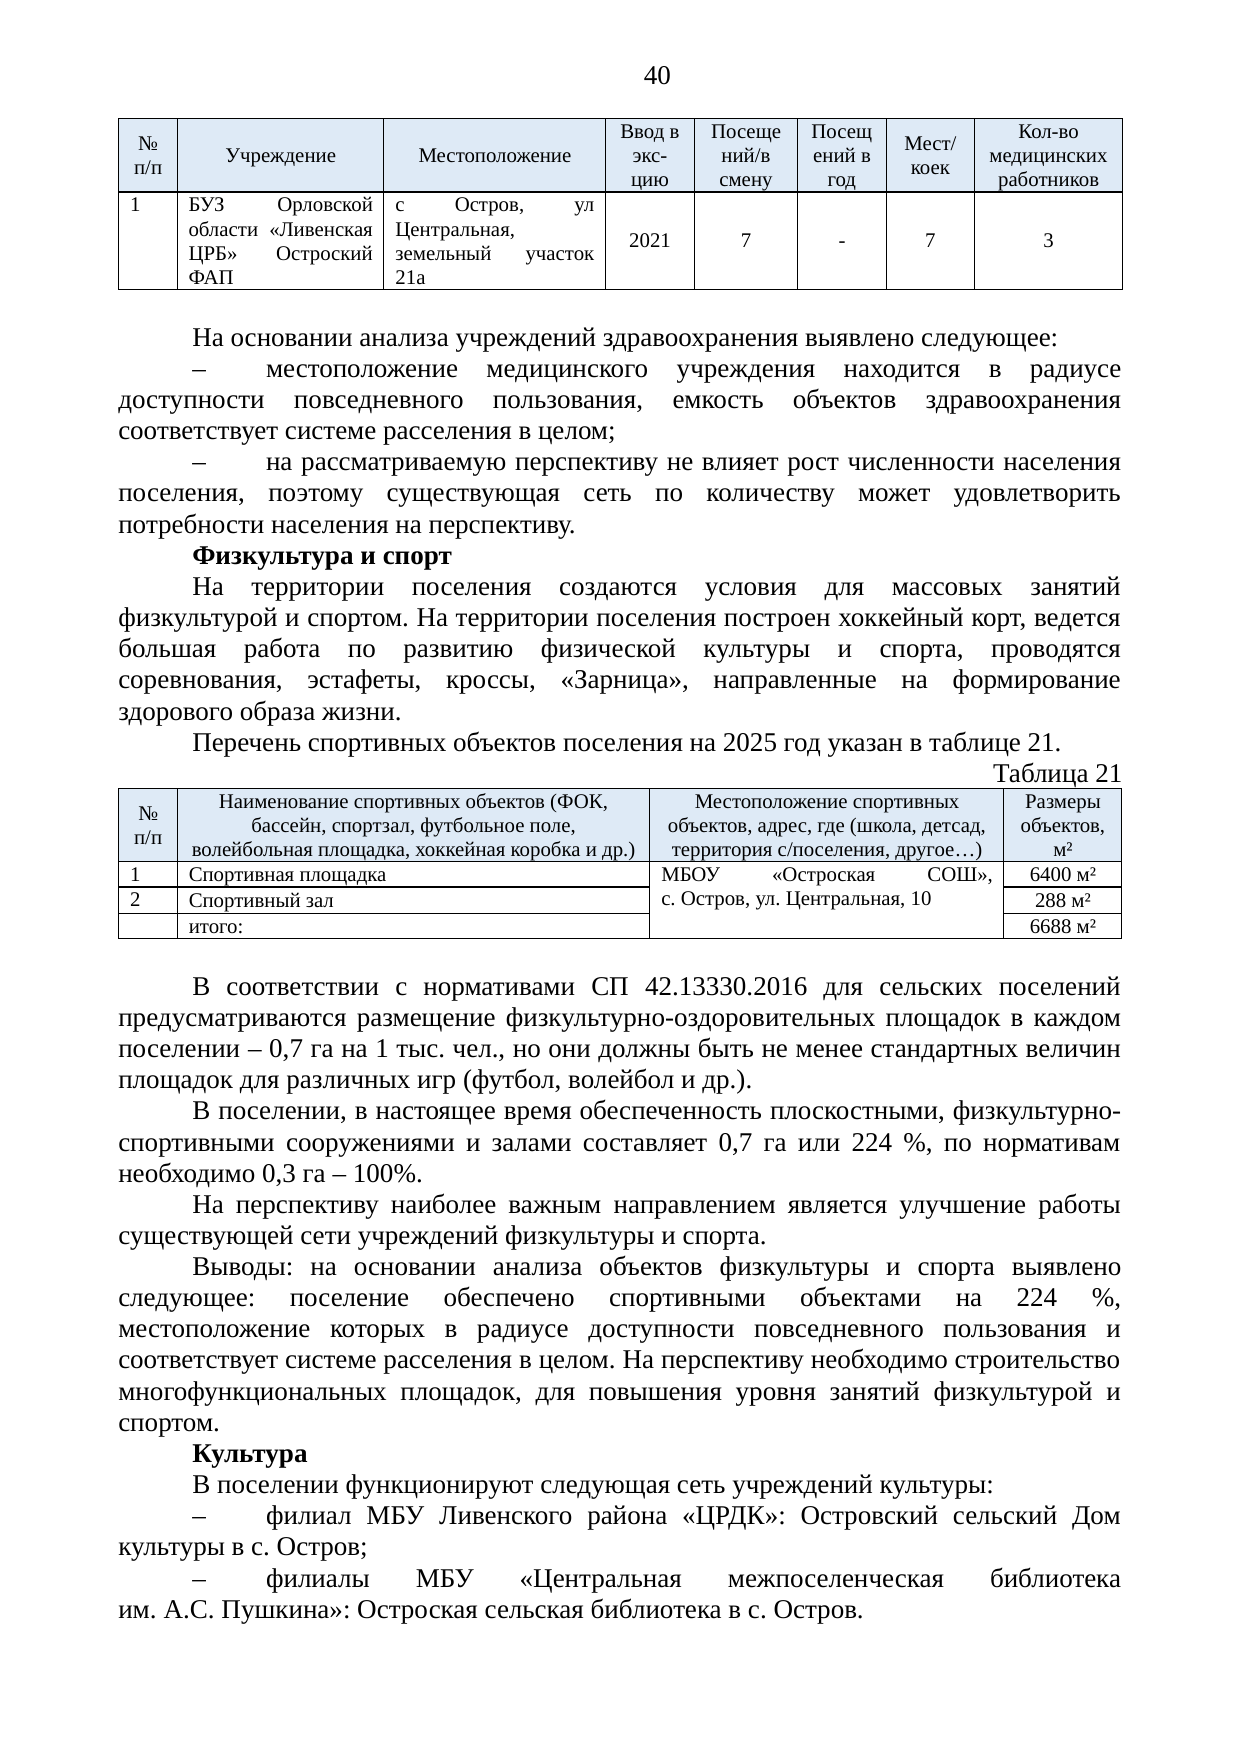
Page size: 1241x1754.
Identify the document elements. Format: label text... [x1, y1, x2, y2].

table_cell Спортивный зал [178, 888, 649, 913]
table_header Местоположение спортивных объектов, адрес, где (школа, детсад, территория с/поселения, другое…) [650, 789, 1003, 861]
table_header Наименование спортивных объектов (ФОК, бассейн, спортзал, футбольное поле, волейбольная площадка, хоккейная коробка и др.) [178, 789, 649, 861]
table_header Размеры объектов, м² [1004, 789, 1121, 861]
text Таблица 21 [118, 757, 1122, 788]
table_cell 3 [975, 193, 1122, 289]
text На основании анализа учреждений здравоохранения выявлено следующее: [118, 321, 1122, 352]
table_cell 288 м² [1004, 888, 1121, 913]
text Выводы: на основании анализа объектов физкультуры и спорта выявлено следующее: поселение обеспечено спортивными объектами на 224 %, местоположение которых в радиусе доступности повседневного пользования и соответствует системе расселения в целом. На перспективу необходимо строительство многофункциональных площадок, для повышения уровня занятий физкультурой и спортом. [118, 1250, 1122, 1437]
list на рассматриваемую перспективу не влияет рост численности населения поселения, поэтому существующая сеть по количеству может удовлетворить потребности населения на перспективу. [118, 445, 1122, 539]
text Физкультура и спорт [118, 539, 1122, 570]
table_cell - [798, 193, 886, 289]
text Культура [118, 1437, 1122, 1468]
table_header № п/п [119, 789, 177, 861]
table_cell 1 [119, 862, 177, 886]
list местоположение медицинского учреждения находится в радиусе доступности повседневного пользования, емкость объектов здравоохранения соответствует системе расселения в целом; [118, 352, 1122, 445]
text На перспективу наиболее важным направлением является улучшение работы существующей сети учреждений физкультуры и спорта. [118, 1188, 1122, 1250]
table_header Учреждение [178, 119, 383, 191]
table_header Посещений в год [798, 119, 886, 191]
table_cell МБОУ «Остроская СОШ», с. Остров, ул. Центральная, 10 [650, 862, 1003, 938]
table_cell 1 [119, 193, 177, 289]
table_header Мест/ коек [887, 119, 974, 191]
list филиал МБУ Ливенского района «ЦРДК»: Островский сельский Дом культуры в с. Остров; [118, 1499, 1122, 1562]
table_header Ввод в экс-цию [606, 119, 694, 191]
table_cell итого: [178, 914, 649, 938]
table_cell Спортивная площадка [178, 862, 649, 886]
table_cell 7 [695, 193, 797, 289]
table_cell [119, 914, 177, 938]
table_header Посещений/в смену [695, 119, 797, 191]
text На территории поселения создаются условия для массовых занятий физкультурой и спортом. На территории поселения построен хоккейный корт, ведется большая работа по развитию физической культуры и спорта, проводятся соревнования, эстафеты, кроссы, «Зарница», направленные на формирование здорового образа жизни. [118, 570, 1122, 726]
table_cell 2 [119, 888, 177, 913]
table_header Местоположение [384, 119, 605, 191]
table_cell БУЗ Орловской области «Ливенская ЦРБ» Остроский ФАП [178, 193, 383, 289]
text В поселении, в настоящее время обеспеченность плоскостными, физкультурно-спортивными сооружениями и залами составляет 0,7 га или 224 %, по нормативам необходимо 0,3 га ‒ 100%. [118, 1094, 1122, 1188]
table_cell 6688 м² [1004, 914, 1121, 938]
table_header № п/п [119, 119, 177, 191]
list филиалы МБУ «Центральная межпоселенческая библиотека им. А.С. Пушкина»: Остроская сельская библиотека в с. Остров. [118, 1562, 1122, 1624]
text Перечень спортивных объектов поселения на 2025 год указан в таблице 21. [118, 726, 1122, 757]
table_cell 7 [887, 193, 974, 289]
text В соответствии с нормативами СП 42.13330.2016 для сельских поселений предусматриваются размещение физкультурно-оздоровительных площадок в каждом поселении ‒ 0,7 га на 1 тыс. чел., но они должны быть не менее стандартных величин площадок для различных игр (футбол, волейбол и др.). [118, 970, 1122, 1094]
table_cell с Остров, ул Центральная, земельный участок 21а [384, 193, 605, 289]
table_header Кол-во медицинских работников [975, 119, 1122, 191]
table_cell 2021 [606, 193, 694, 289]
table_cell 6400 м² [1004, 862, 1121, 886]
text В поселении функционируют следующая сеть учреждений культуры: [118, 1468, 1122, 1499]
